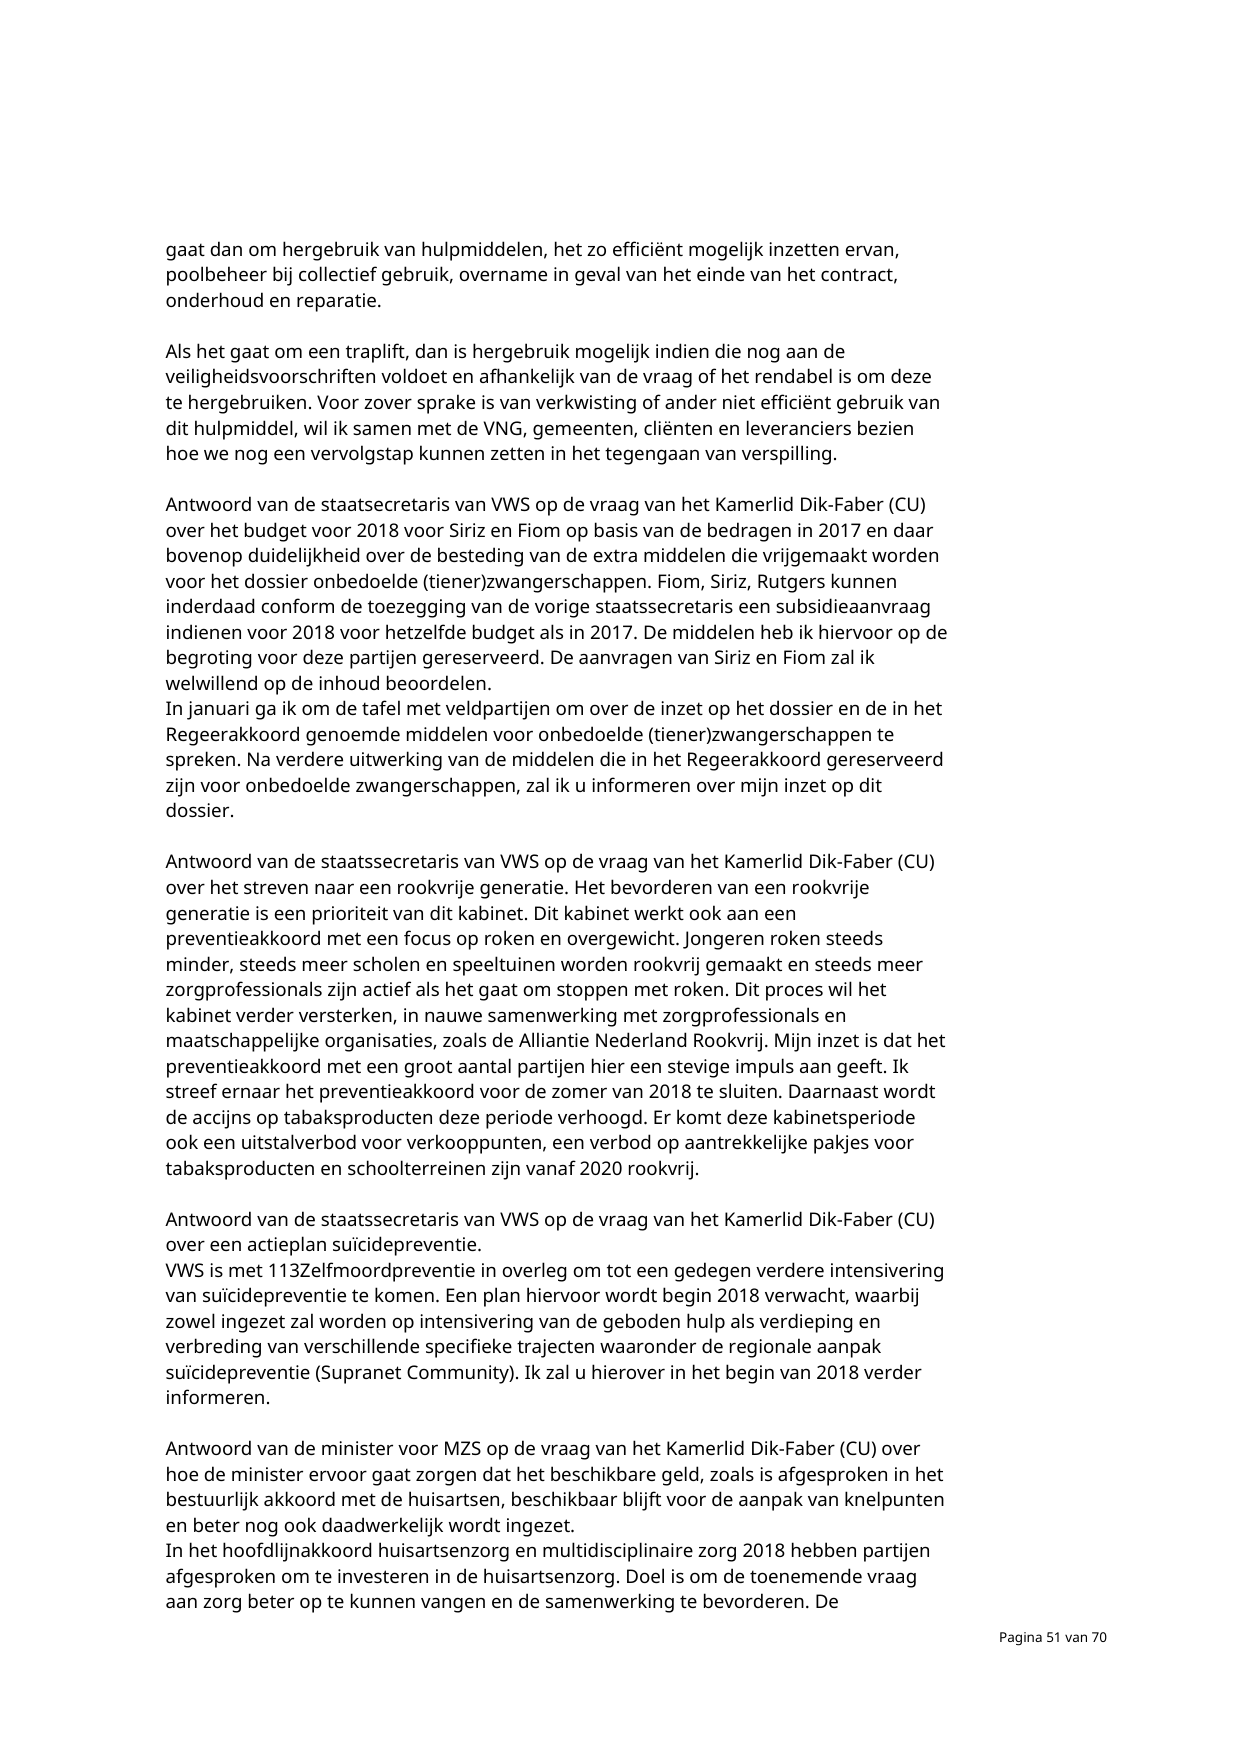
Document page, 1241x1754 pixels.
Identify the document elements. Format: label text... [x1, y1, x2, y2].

text In januari ga ik om de tafel met veldpartijen om over de inzet op het dossier en de in het Regeerakkoord genoemde middelen voor onbedoelde (tiener)zwangerschappen te spreken. Na verdere uitwerking van de middelen die in het Regeerakkoord gereserveerd zijn voor onbedoelde zwangerschappen, zal ik u informeren over mijn inzet op dit dossier. [165, 696, 950, 823]
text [165, 236, 950, 313]
text Antwoord van de minister voor MZS op de vraag van het Kamerlid () over hoe de minister ervoor gaat zorgen dat het beschikbare geld, zoals is afgesproken in het bestuurlijk akkoord met de huisartsen, beschikbaar blijft voor de aanpak van knelpunten en beter nog ook daadwerkelijk wordt ingezet. [165, 1436, 950, 1538]
text Antwoord van de staatssecretaris van VWS op de vraag van het Kamerlid () over het streven naar een rookvrije generatie. Het bevorderen van een rookvrije generatie is een prioriteit van dit kabinet. Dit kabinet werkt ook aan een preventieakkoord met een focus op roken en overgewicht. Jongeren roken steeds minder, steeds meer scholen en speeltuinen worden rookvrij gemaakt en steeds meer zorgprofessionals zijn actief als het gaat om stoppen met roken. Dit proces wil het kabinet verder versterken, in nauwe samenwerking met zorgprofessionals en maatschappelijke organisaties, zoals de Alliantie Nederland Rookvrij. Mijn inzet is dat het preventieakkoord met een groot aantal partijen hier een stevige impuls aan geeft. Ik streef ernaar het preventieakkoord voor de zomer van 2018 te sluiten. Daarnaast wordt de accijns op tabaksproducten deze periode verhoogd. Er komt deze kabinetsperiode ook een uitstalverbod voor verkooppunten, een verbod op aantrekkelijke pakjes voor tabaksproducten en schoolterreinen zijn vanaf 2020 rookvrij. [165, 849, 950, 1181]
text Antwoord van de staatssecretaris van VWS op de vraag van het Kamerlid () over een actieplan suïcidepreventie. [165, 1206, 950, 1257]
text VWS is met 113Zelfmoordpreventie in overleg om tot een gedegen verdere intensivering van suïcidepreventie te komen. Een plan hiervoor wordt begin 2018 verwacht, waarbij zowel ingezet zal worden op intensivering van de geboden hulp als verdieping en verbreding van verschillende specifieke trajecten waaronder de regionale aanpak suïcidepreventie (Supranet Community). Ik zal u hierover in het begin van 2018 verder informeren. [165, 1257, 950, 1410]
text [165, 1538, 950, 1614]
text Als het gaat om een traplift, dan is hergebruik mogelijk indien die nog aan de veiligheidsvoorschriften voldoet en afhankelijk van de vraag of het rendabel is om deze te hergebruiken. Voor zover sprake is van verkwisting of ander niet efficiënt gebruik van dit hulpmiddel, wil ik samen met de VNG, gemeenten, cliënten en leveranciers bezien hoe we nog een vervolgstap kunnen zetten in het tegengaan van verspilling. [165, 338, 950, 466]
text Antwoord van de staatsecretaris van VWS op de vraag van het Kamerlid () over het budget voor 2018 voor Siriz en Fiom op basis van de bedragen in 2017 en daar bovenop duidelijkheid over de besteding van de extra middelen die vrijgemaakt worden voor het dossier onbedoelde (tiener)zwangerschappen. Fiom, Siriz, Rutgers kunnen inderdaad conform de toezegging van de vorige staatssecretaris een subsidieaanvraag indienen voor 2018 voor hetzelfde budget als in 2017. De middelen heb ik hiervoor op de begroting voor deze partijen gereserveerd. De aanvragen van Siriz en Fiom zal ik welwillend op de inhoud beoordelen. [165, 491, 950, 696]
